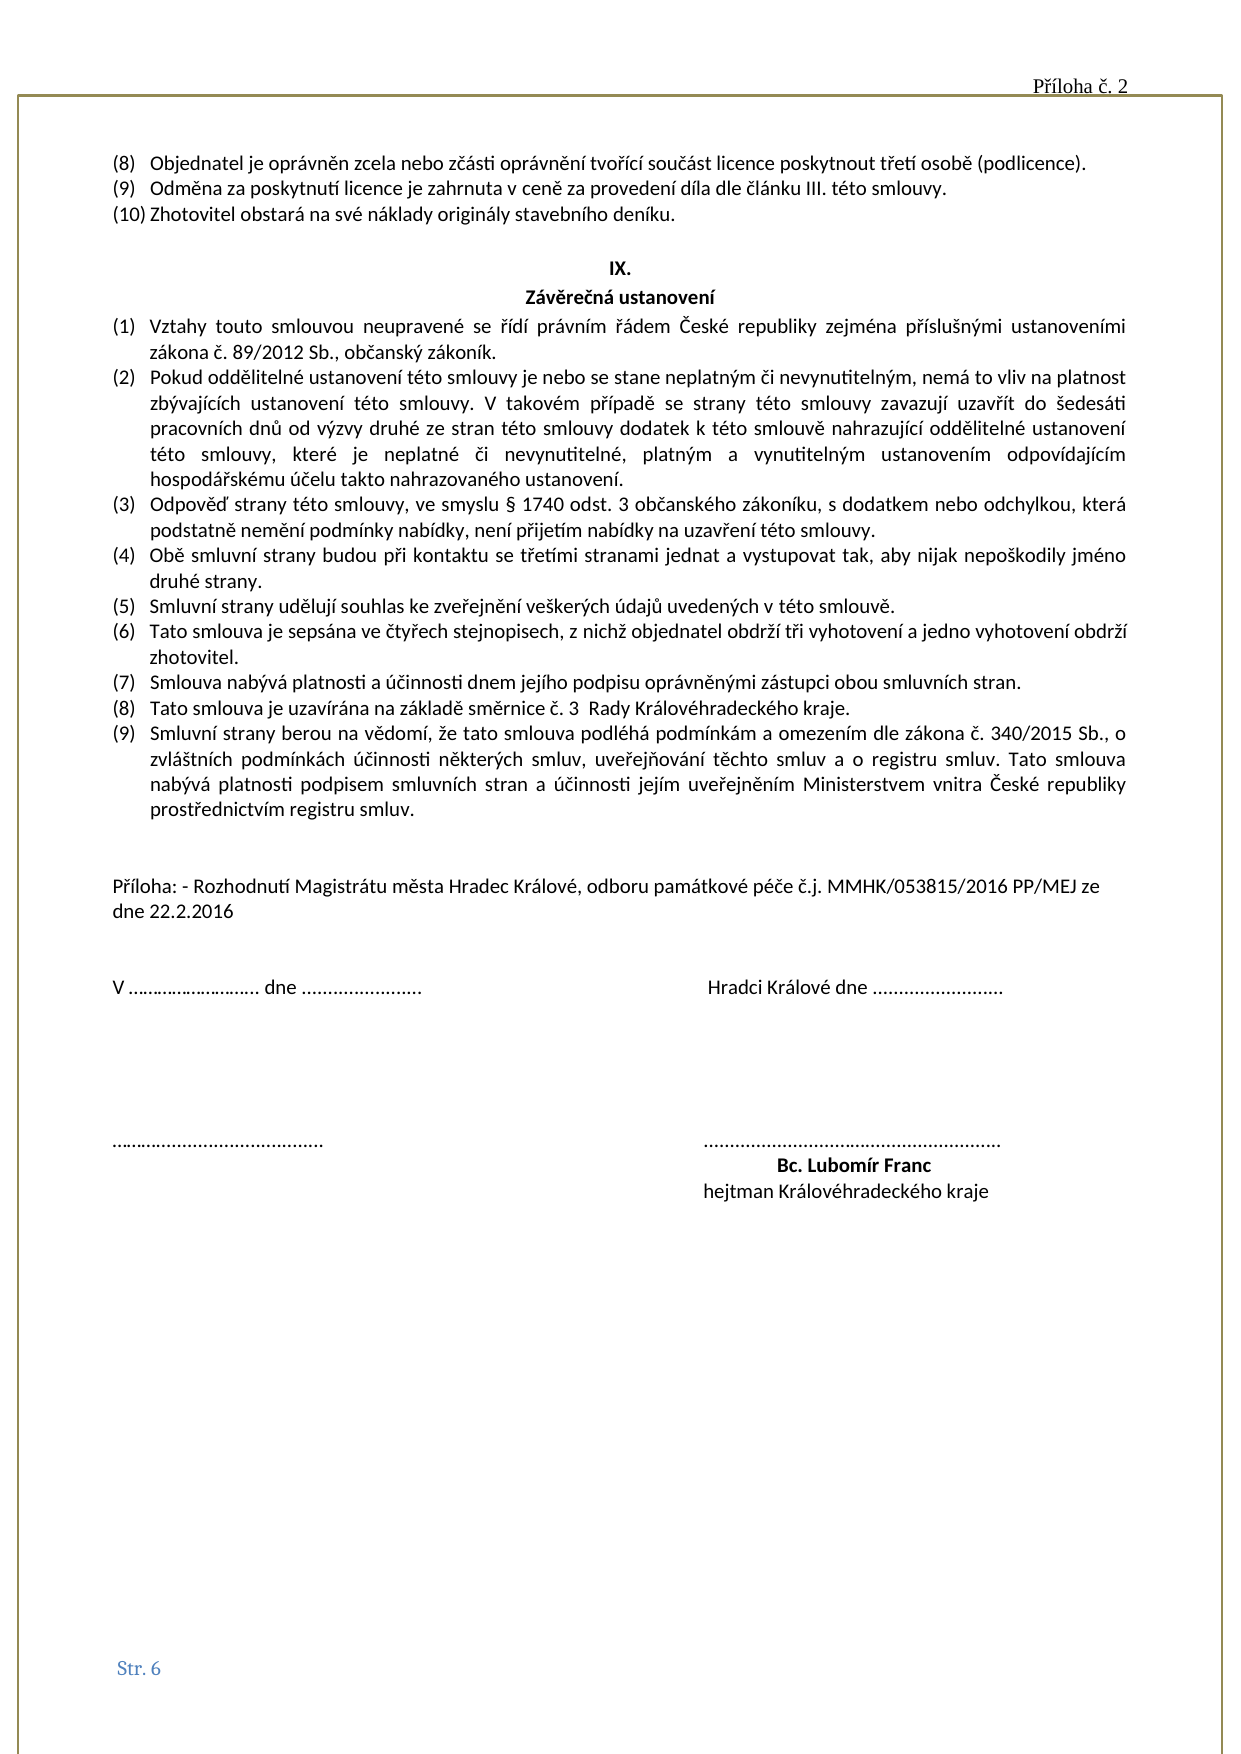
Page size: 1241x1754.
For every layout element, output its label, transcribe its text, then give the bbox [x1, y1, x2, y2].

list Objednatel je oprávněn zcela nebo zčásti oprávnění tvořící součást licence poskytnout třetí osobě (podlicence). [112, 150, 1128, 175]
list Smluvní strany berou na vědomí, že tato smlouva podléhá podmínkám a omezením dle zákona č. 340/2015 Sb., o zvláštních podmínkách účinnosti některých smluv, uveřejňování těchto smluv a o registru smluv. Tato smlouva nabývá platnosti podpisem smluvních stran a účinnosti jejím uveřejněním Ministerstvem vnitra České republiky prostřednictvím registru smluv. [112, 720, 1128, 822]
list Odpověď strany této smlouvy, ve smyslu § 1740 odst. 3 občanského zákoníku, s dodatkem nebo odchylkou, která podstatně nemění podmínky nabídky, není přijetím nabídky na uzavření této smlouvy. [112, 492, 1128, 542]
text IX. [112, 255, 1128, 281]
list Zhotovitel obstará na své náklady originály stavebního deníku. [112, 201, 1128, 226]
text V ……………………... dne ....................... Hradci Králové dne ......................... [112, 974, 1128, 1000]
list Smlouva nabývá platnosti a účinnosti dnem jejího podpisu oprávněnými zástupci obou smluvních stran. [112, 669, 1128, 695]
text hejtman Královéhradeckého kraje [112, 1178, 1128, 1203]
list Tato smlouva je sepsána ve čtyřech stejnopisech, z nichž objednatel obdrží tři vyhotovení a jedno vyhotovení obdrží zhotovitel. [112, 619, 1128, 669]
list Pokud oddělitelné ustanovení této smlouvy je nebo se stane neplatným či nevynutitelným, nemá to vliv na platnost zbývajících ustanovení této smlouvy. V takovém případě se strany této smlouvy zavazují uzavřít do šedesáti pracovních dnů od výzvy druhé ze stran této smlouvy dodatek k této smlouvě nahrazující oddělitelné ustanovení této smlouvy, které je neplatné či nevynutitelné, platným a vynutitelným ustanovením odpovídajícím hospodářskému účelu takto nahrazovaného ustanovení. [112, 364, 1128, 492]
text Příloha: - Rozhodnutí Magistrátu města Hradec Králové, odboru památkové péče č.j. MMHK/053815/2016 PP/MEJ ze dne 22.2.2016 [112, 873, 1128, 924]
text ………................................ ............................….......................... [112, 1127, 1128, 1152]
text Bc. Lubomír Franc [112, 1152, 1128, 1178]
text Závěrečná ustanovení [112, 284, 1128, 310]
list Odměna za poskytnutí licence je zahrnuta v ceně za provedení díla dle článku III. této smlouvy. [112, 175, 1128, 201]
list Smluvní strany udělují souhlas ke zveřejnění veškerých údajů uvedených v této smlouvě. [112, 593, 1128, 619]
list Obě smluvní strany budou při kontaktu se třetími stranami jednat a vystupovat tak, aby nijak nepoškodily jméno druhé strany. [112, 542, 1128, 593]
list Tato smlouva je uzavírána na základě směrnice č. 3 Rady Královéhradeckého kraje. [112, 695, 1128, 720]
list Vztahy touto smlouvou neupravené se řídí právním řádem České republiky zejména příslušnými ustanoveními zákona č. 89/2012 Sb., občanský zákoník. [112, 314, 1128, 364]
